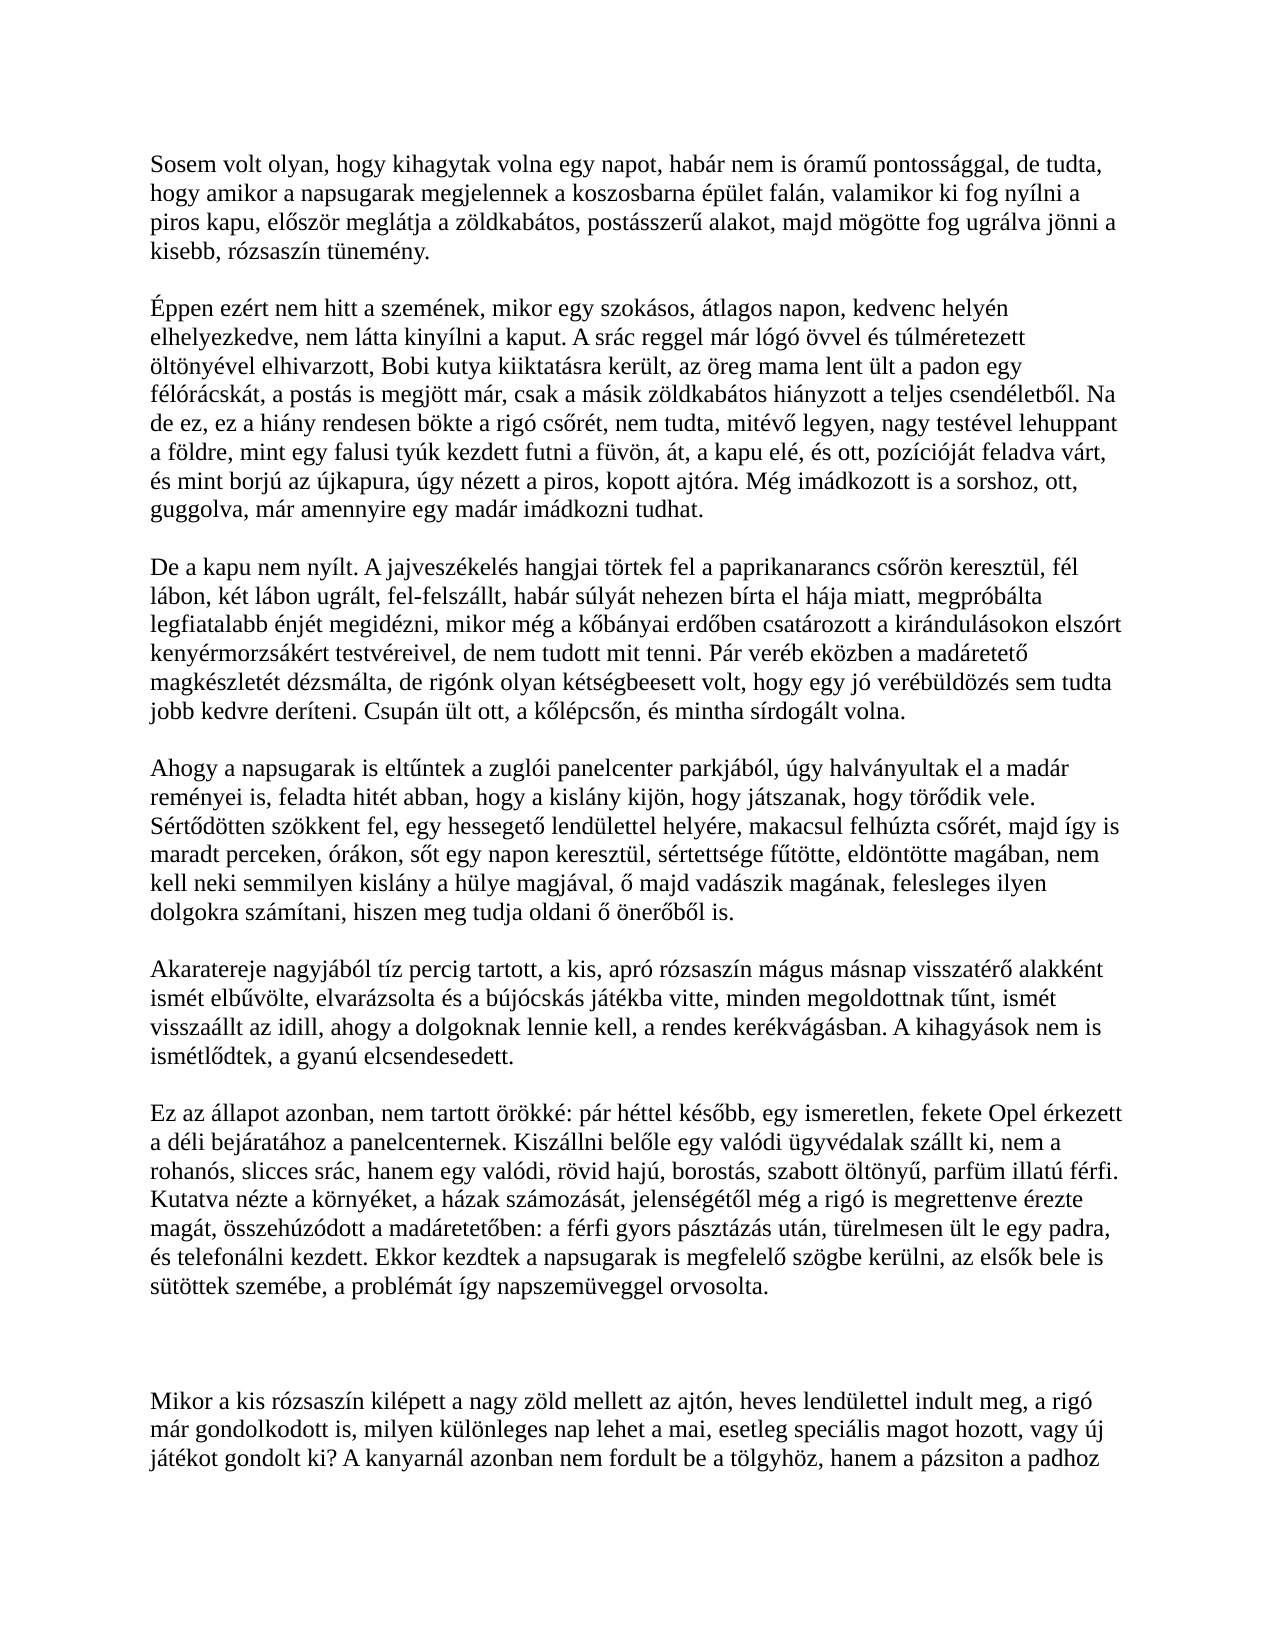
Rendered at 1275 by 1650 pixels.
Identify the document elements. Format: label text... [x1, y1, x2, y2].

text Ez az állapot azonban, nem tartott örökké: pár héttel később, egy ismeretlen, fekete Opel érkezett a déli bejáratához a panelcenternek. Kiszállni belőle egy valódi ügyvédalak szállt ki, nem a rohanós, slicces srác, hanem egy valódi, rövid hajú, borostás, szabott öltönyű, parfüm illatú férfi. Kutatva nézte a környéket, a házak számozását, jelenségétől még a rigó is megrettenve érezte magát, összehúzódott a madáretetőben: a férfi gyors pásztázás után, türelmesen ült le egy padra, és telefonálni kezdett. Ekkor kezdtek a napsugarak is megfelelő szögbe kerülni, az elsők bele is sütöttek szemébe, a problémát így napszemüveggel orvosolta. [150, 1099, 1125, 1300]
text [150, 1386, 1125, 1472]
text Sosem volt olyan, hogy kihagytak volna egy napot, habár nem is óramű pontossággal, de tudta, hogy amikor a napsugarak megjelennek a koszosbarna épület falán, valamikor ki fog nyílni a piros kapu, először meglátja a zöldkabátos, postásszerű alakot, majd mögötte fog ugrálva jönni a kisebb, rózsaszín tünemény. [150, 150, 1125, 265]
text Éppen ezért nem hitt a szemének, mikor egy szokásos, átlagos napon, kedvenc helyén elhelyezkedve, nem látta kinyílni a kaput. A srác reggel már lógó övvel és túlméretezett öltönyével elhivarzott, Bobi kutya kiiktatásra került, az öreg mama lent ült a padon egy félórácskát, a postás is megjött már, csak a másik zöldkabátos hiányzott a teljes csendéletből. Na de ez, ez a hiány rendesen bökte a rigó csőrét, nem tudta, mitévő legyen, nagy testével lehuppant a földre, mint egy falusi tyúk kezdett futni a füvön, át, a kapu elé, és ott, pozícióját feladva várt, és mint borjú az újkapura, úgy nézett a piros, kopott ajtóra. Még imádkozott is a sorshoz, ott, guggolva, már amennyire egy madár imádkozni tudhat. [150, 294, 1125, 524]
text Akaratereje nagyjából tíz percig tartott, a kis, apró rózsaszín mágus másnap visszatérő alakként ismét elbűvölte, elvarázsolta és a bújócskás játékba vitte, minden megoldottnak tűnt, ismét visszaállt az idill, ahogy a dolgoknak lennie kell, a rendes kerékvágásban. A kihagyások nem is ismétlődtek, a gyanú elcsendesedett. [150, 955, 1125, 1070]
text De a kapu nem nyílt. A jajveszékelés hangjai törtek fel a paprikanarancs csőrön keresztül, fél lábon, két lábon ugrált, fel-felszállt, habár súlyát nehezen bírta el hája miatt, megpróbálta legfiatalabb énjét megidézni, mikor még a kőbányai erdőben csatározott a kirándulásokon elszórt kenyérmorzsákért testvéreivel, de nem tudott mit tenni. Pár veréb eközben a madáretető magkészletét dézsmálta, de rigónk olyan kétségbeesett volt, hogy egy jó verébüldözés sem tudta jobb kedvre deríteni. Csupán ült ott, a kőlépcsőn, és mintha sírdogált volna. [150, 552, 1125, 725]
text Ahogy a napsugarak is eltűntek a zuglói panelcenter parkjából, úgy halványultak el a madár reményei is, feladta hitét abban, hogy a kislány kijön, hogy játszanak, hogy törődik vele. Sértődötten szökkent fel, egy hessegető lendülettel helyére, makacsul felhúzta csőrét, majd így is maradt perceken, órákon, sőt egy napon keresztül, sértettsége fűtötte, eldöntötte magában, nem kell neki semmilyen kislány a hülye magjával, ő majd vadászik magának, felesleges ilyen dolgokra számítani, hiszen meg tudja oldani ő önerőből is. [150, 754, 1125, 926]
